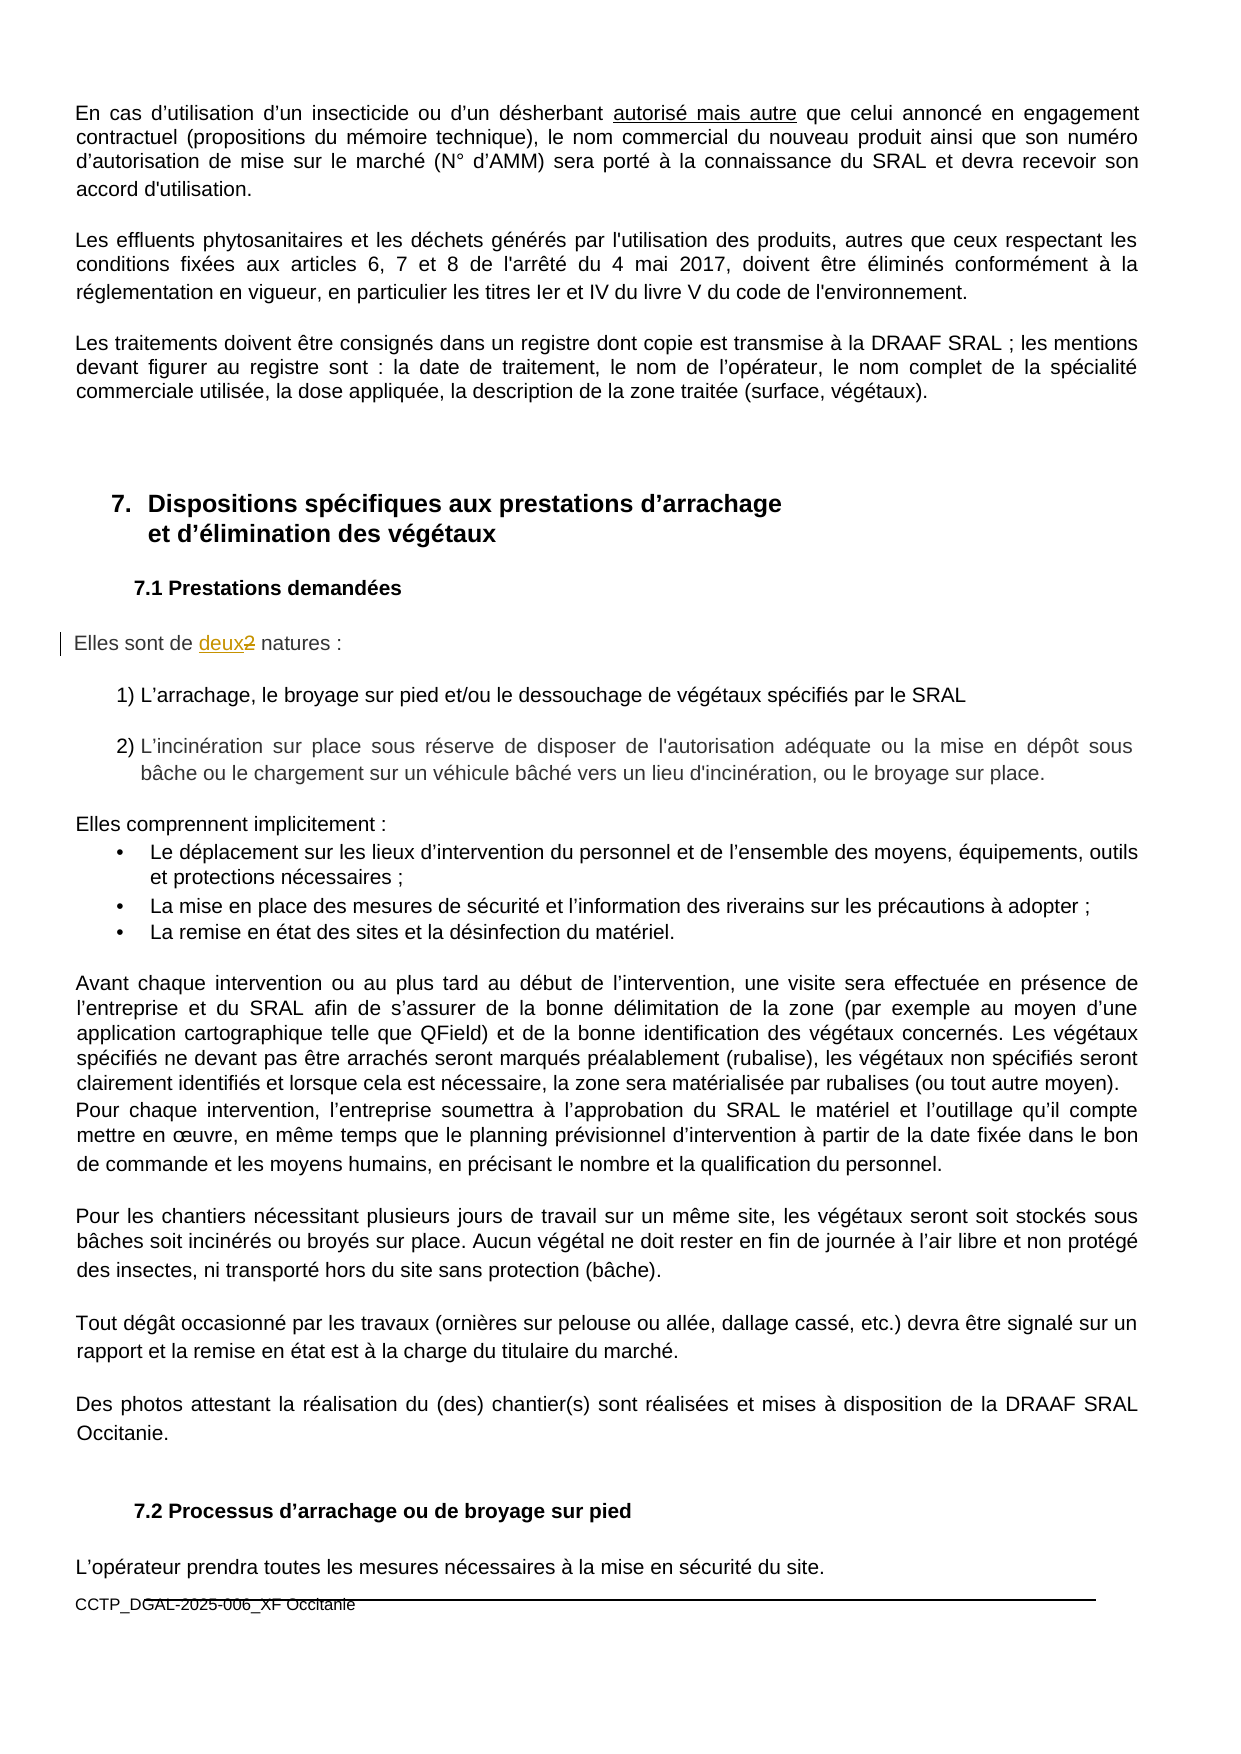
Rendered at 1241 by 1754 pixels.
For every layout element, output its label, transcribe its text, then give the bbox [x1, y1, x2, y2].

text Elles comprennent implicitement : [75, 811, 1140, 835]
text Les effluents phytosanitaires et les déchets générés par l'utilisation des produits, autres que ceux respectant les conditions fixées aux articles 6, 7 et 8 de l'arrêté du 4 mai 2017, doivent être éliminés conformément à la réglementation en vigueur, en particulier les titres Ier et IV du livre V du code de l'environnement. [75, 228, 1140, 304]
text Tout dégât occasionné par les travaux (ornières sur pelouse ou allée, dallage cassé, etc.) devra être signalé sur un rapport et la remise en état est à la charge du titulaire du marché. [75, 1310, 1140, 1364]
text Pour les chantiers nécessitant plusieurs jours de travail sur un même site, les végétaux seront soit stockés sous bâches soit incinérés ou broyés sur place. Aucun végétal ne doit rester en fin de journée à l’air libre et non protégé des insectes, ni transporté hors du site sans protection (bâche). [75, 1204, 1140, 1283]
text L’opérateur prendra toutes les mesures nécessaires à la mise en sécurité du site. [75, 1555, 1140, 1579]
text En cas d’utilisation d’un insecticide ou d’un désherbant autorisé mais autre que celui annoncé en engagement contractuel (propositions du mémoire technique), le nom commercial du nouveau produit ainsi que son numéro d’autorisation de mise sur le marché (N° d’AMM) sera porté à la connaissance du SRAL et devra recevoir son accord d'utilisation. [75, 101, 1140, 202]
list Le déplacement sur les lieux d’intervention du personnel et de l’ensemble des moyens, équipements, outils et protections nécessaires ; [116, 840, 1140, 889]
text Elles sont de natures : [73, 632, 1128, 656]
text Les traitements doivent être consignés dans un registre dont copie est transmise à la DRAAF SRAL ; les mentions devant figurer au registre sont : la date de traitement, le nom de l’opérateur, le nom complet de la spécialité commerciale utilisée, la dose appliquée, la description de la zone traitée (surface, végétaux). [75, 331, 1140, 403]
text Pour chaque intervention, l’entreprise soumettra à l’approbation du SRAL le matériel et l’outillage qu’il compte mettre en œuvre, en même temps que le planning prévisionnel d’intervention à partir de la date fixée dans le bon de commande et les moyens humains, en précisant le nombre et la qualification du personnel. [75, 1098, 1140, 1177]
subtitle Dispositions spécifiques aux prestations d’arrachage et d’élimination des végétaux [111, 489, 783, 547]
list La mise en place des mesures de sécurité et l’information des riverains sur les précautions à adopter ; [116, 894, 1140, 918]
list La remise en état des sites et la désinfection du matériel. [116, 919, 1140, 943]
subtitle Processus d’arrachage ou de broyage sur pied [133, 1499, 783, 1523]
list L’arrachage, le broyage sur pied et/ou le dessouchage de végétaux spécifiés par le SRAL [116, 683, 1134, 707]
text Des photos attestant la réalisation du (des) chantier(s) sont réalisées et mises à disposition de la DRAAF SRAL Occitanie. [75, 1392, 1140, 1446]
subtitle Prestations demandées [133, 576, 783, 600]
list L’incinération sur place sous réserve de disposer de l'autorisation adéquate ou la mise en dépôt sous bâche ou le chargement sur un véhicule bâché vers un lieu d'incinération, ou le broyage sur place. [116, 734, 1134, 786]
text Avant chaque intervention ou au plus tard au début de l’intervention, une visite sera effectuée en présence de l’entreprise et du SRAL afin de s’assurer de la bonne délimitation de la zone (par exemple au moyen d’une application cartographique telle que QField) et de la bonne identification des végétaux concernés. Les végétaux spécifiés ne devant pas être arrachés seront marqués préalablement (rubalise), les végétaux non spécifiés seront clairement identifiés et lorsque cela est nécessaire, la zone sera matérialisée par rubalises (ou tout autre moyen). [75, 971, 1140, 1094]
